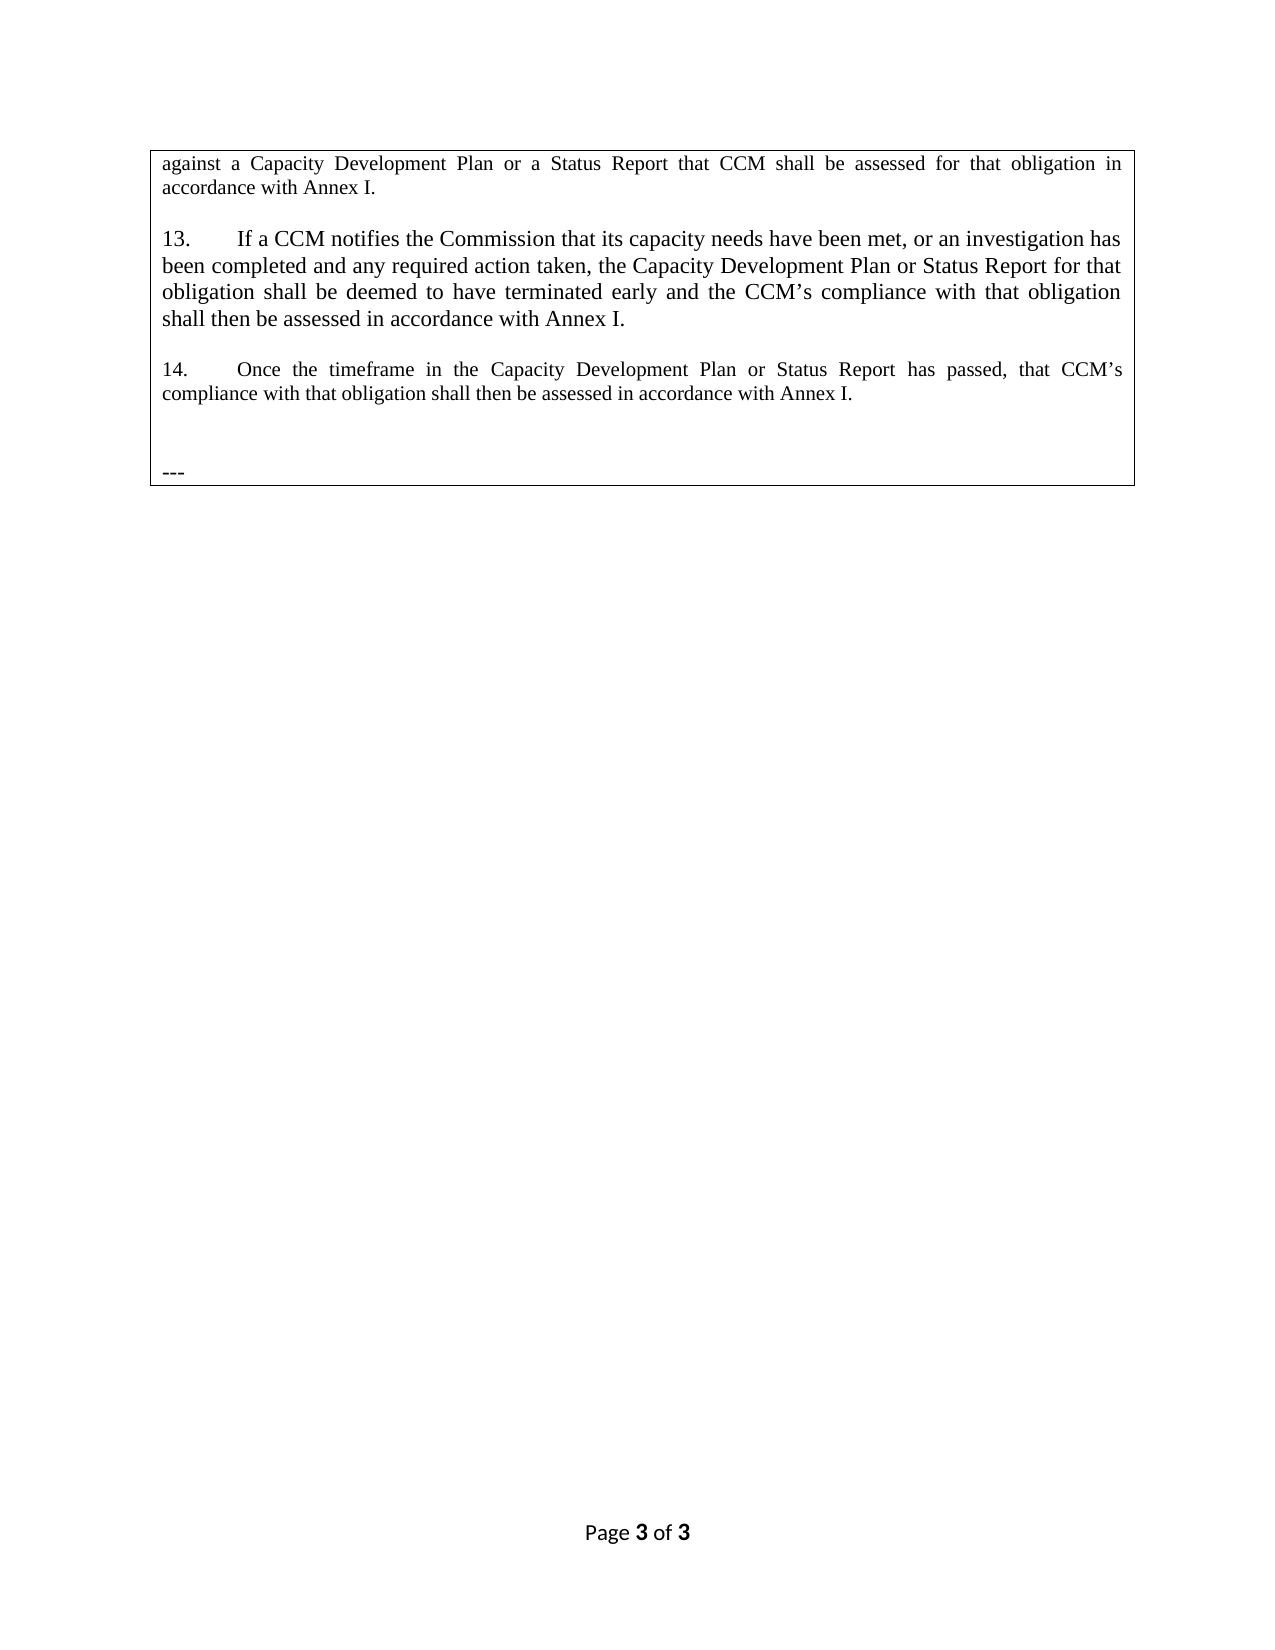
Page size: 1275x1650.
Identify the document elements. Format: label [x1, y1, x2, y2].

table_cell [151, 151, 1134, 484]
